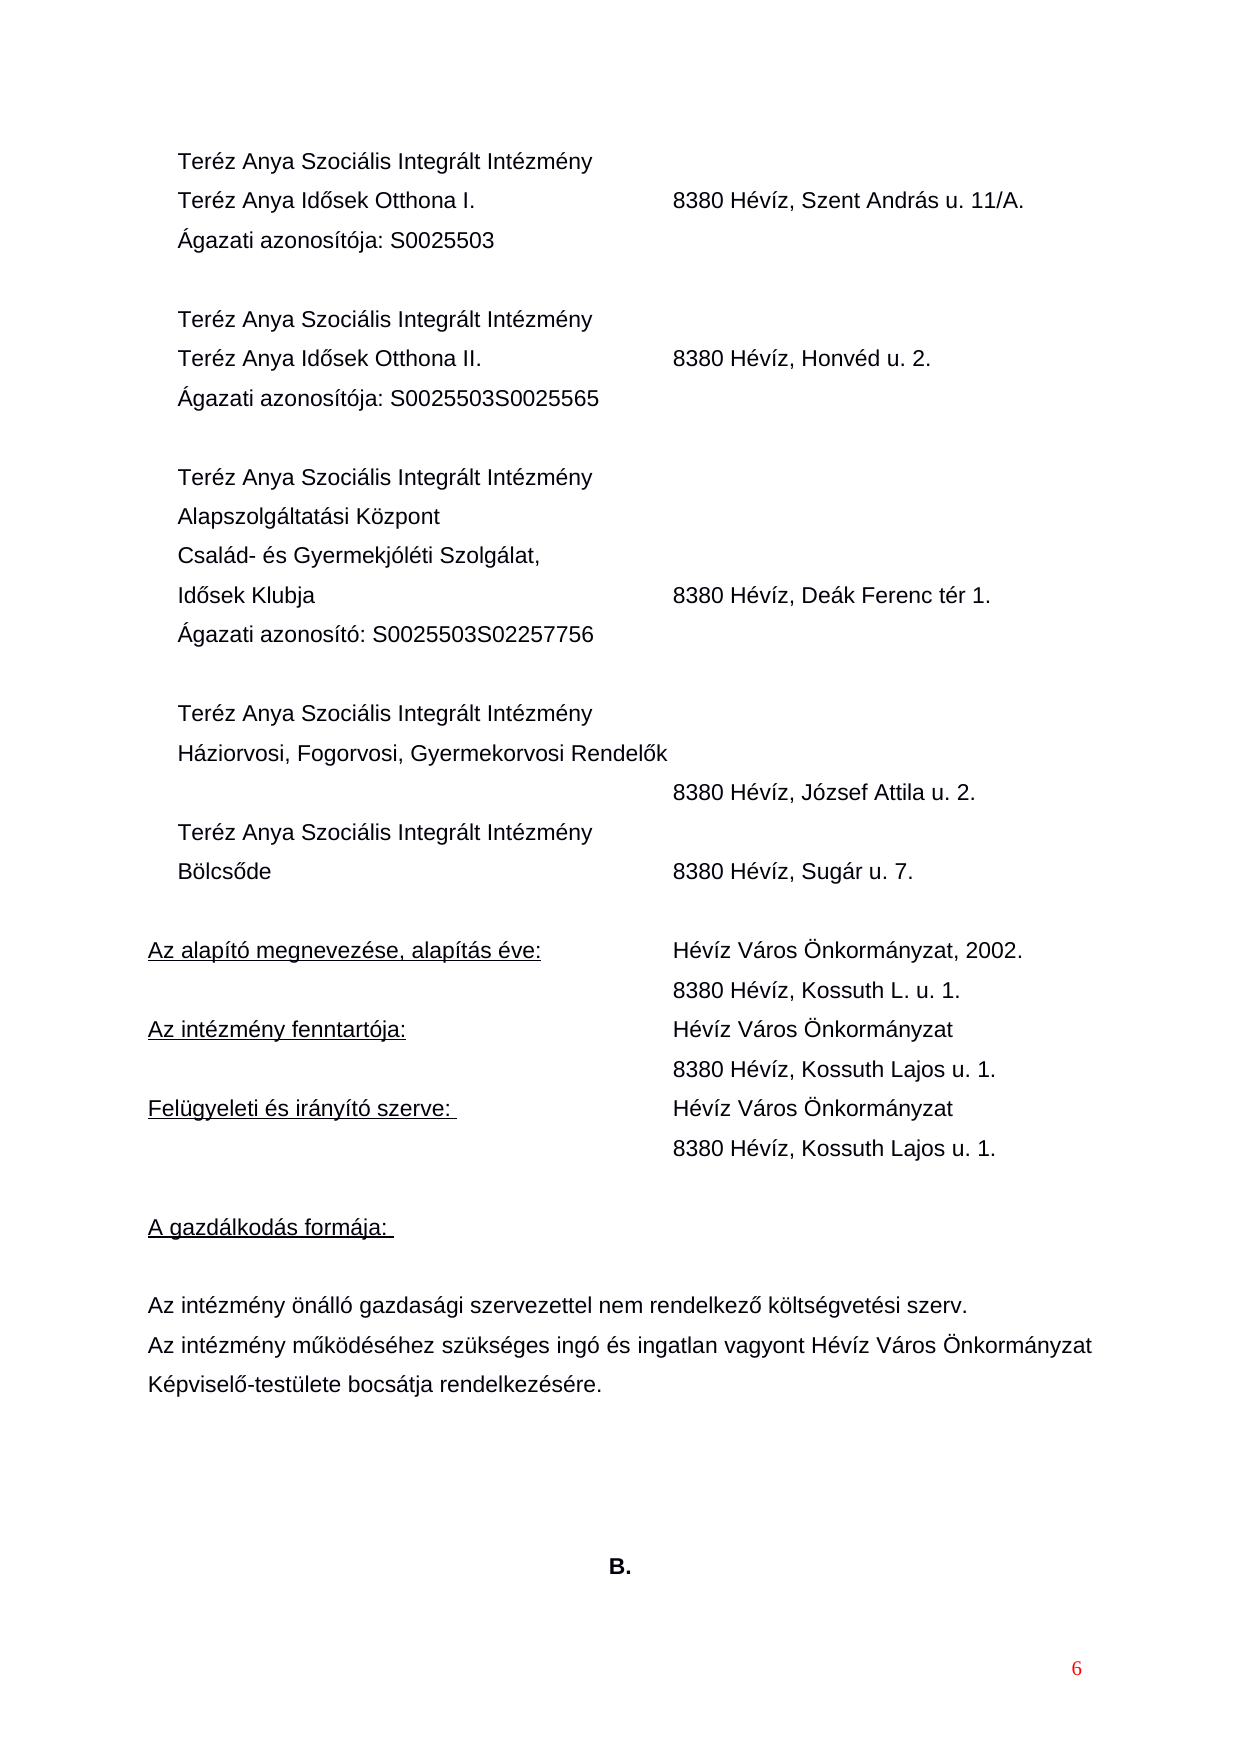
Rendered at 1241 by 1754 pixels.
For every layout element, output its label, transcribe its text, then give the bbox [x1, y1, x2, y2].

text Teréz Anya Szociális Integrált Intézmény [177, 700, 1093, 727]
text 8380 Hévíz, Kossuth Lajos u. 1. [629, 1056, 1093, 1082]
text Teréz Anya Szociális Integrált Intézmény [177, 148, 1093, 174]
text Háziorvosi, Fogorvosi, Gyermekorvosi Rendelők [177, 740, 1093, 766]
text Teréz Anya Idősek Otthona II. 8380 Hévíz, Honvéd u. 2. [177, 345, 1093, 371]
text Felügyeleti és irányító szerve: Hévíz Város Önkormányzat [148, 1095, 1093, 1121]
text Az alapító megnevezése, alapítás éve: Hévíz Város Önkormányzat, 2002. [148, 937, 1093, 963]
text Idősek Klubja 8380 Hévíz, Deák Ferenc tér 1. [177, 582, 1093, 608]
text Ágazati azonosítója: S0025503S0025565 [177, 384, 1093, 411]
text A gazdálkodás formája: [148, 1213, 1093, 1240]
text Az intézmény önálló gazdasági szervezettel nem rendelkező költségvetési szerv. [148, 1292, 1093, 1319]
text Bölcsőde 8380 Hévíz, Sugár u. 7. [177, 858, 1093, 884]
text Ágazati azonosító: S0025503S02257756 [177, 621, 1093, 648]
text Az intézmény fenntartója: Hévíz Város Önkormányzat [148, 1016, 1093, 1042]
text Az intézmény működéséhez szükséges ingó és ingatlan vagyont Hévíz Város Önkormányzat Képviselő-testülete bocsátja rendelkezésére. [148, 1332, 1093, 1398]
text 8380 Hévíz, József Attila u. 2. [177, 779, 1093, 806]
text 8380 Hévíz, Kossuth L. u. 1. [148, 977, 1093, 1003]
text B. [148, 1553, 1093, 1579]
text Család- és Gyermekjóléti Szolgálat, [177, 542, 1093, 569]
text Alapszolgáltatási Központ [177, 503, 1093, 529]
text Ágazati azonosítója: S0025503 [177, 227, 1093, 253]
text Teréz Anya Szociális Integrált Intézmény [177, 306, 1093, 332]
text Teréz Anya Szociális Integrált Intézmény [177, 463, 1093, 490]
text Teréz Anya Idősek Otthona I. 8380 Hévíz, Szent András u. 11/A. [177, 187, 1093, 213]
text 8380 Hévíz, Kossuth Lajos u. 1. [673, 1134, 1093, 1161]
text Teréz Anya Szociális Integrált Intézmény [177, 819, 1093, 845]
